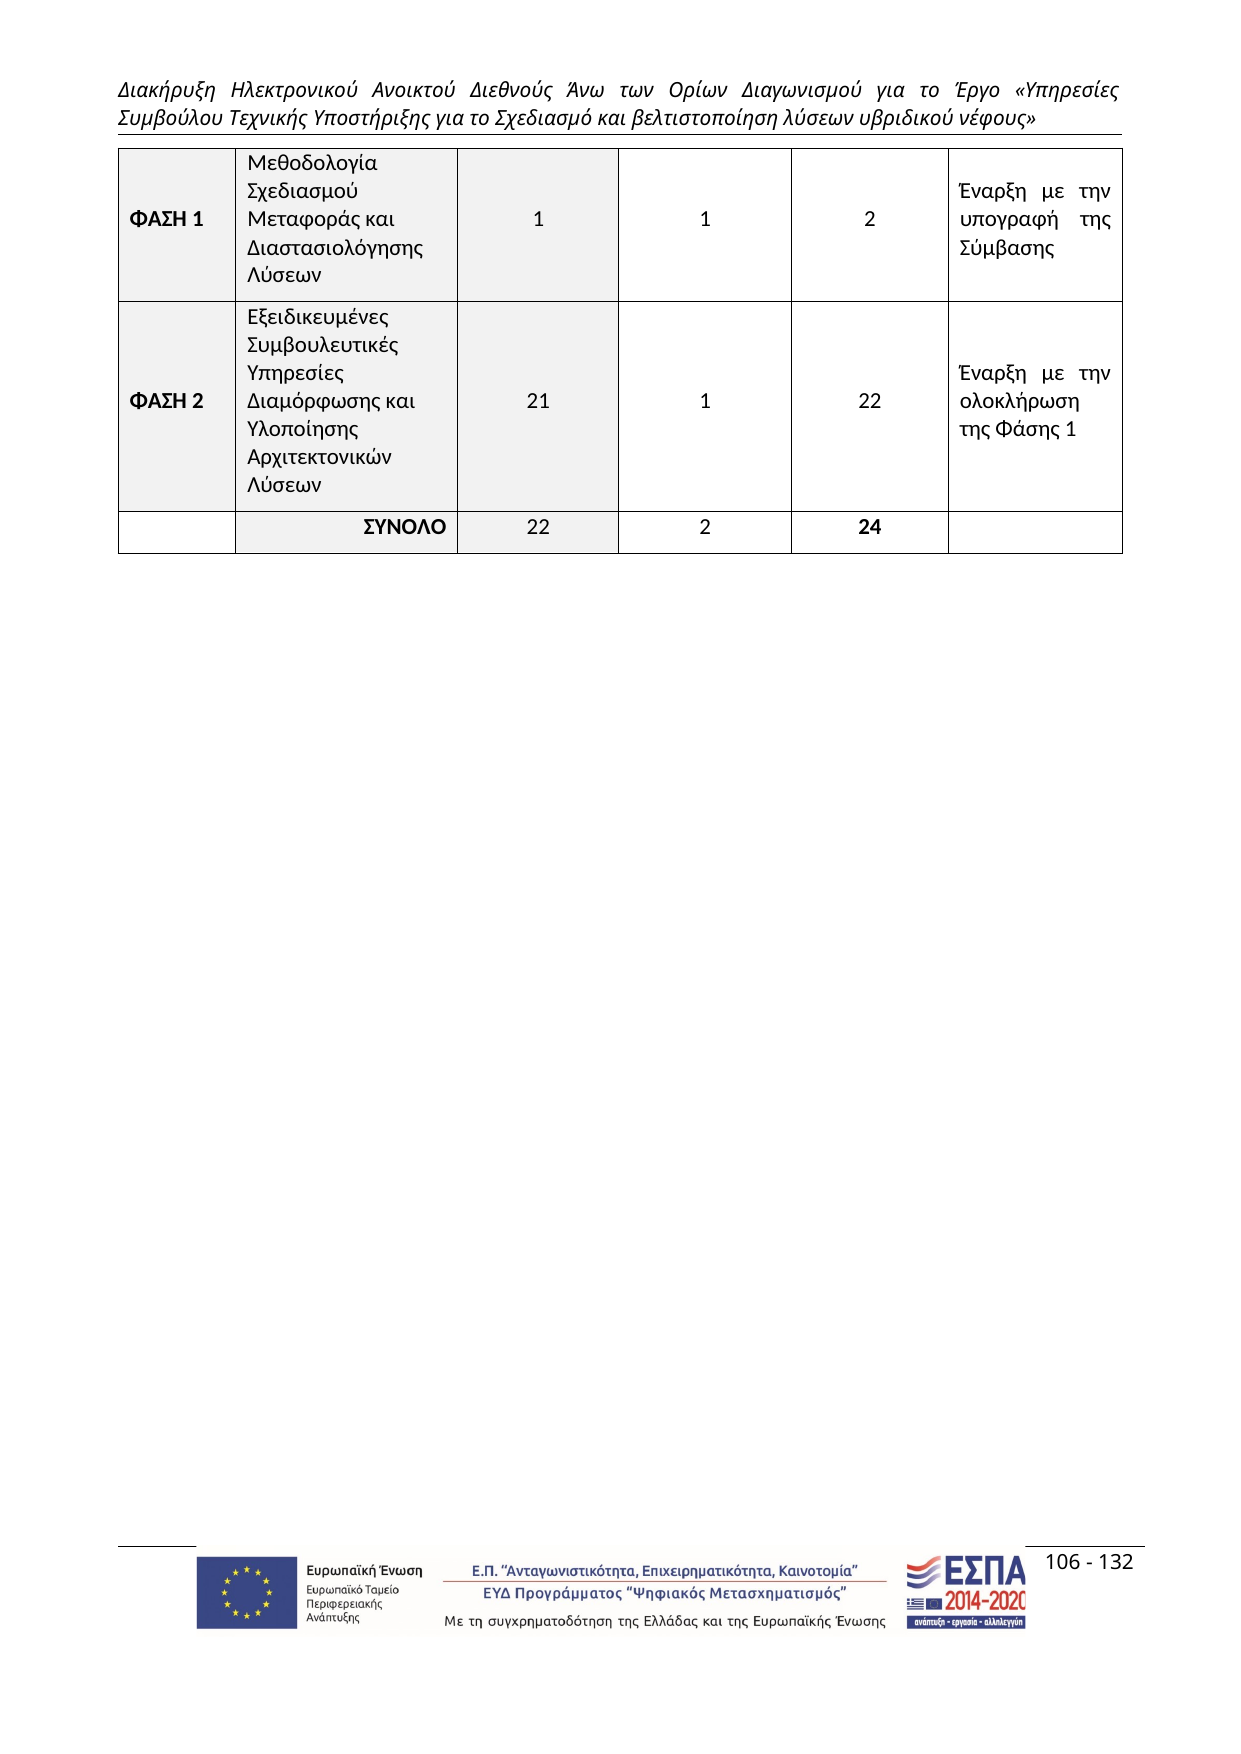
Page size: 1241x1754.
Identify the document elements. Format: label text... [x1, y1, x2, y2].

table_cell Εξειδικευμένες Συμβουλευτικές Υπηρεσίες Διαμόρφωσης και Υλοποίησης Αρχιτεκτονικών Λύσεων [236, 302, 457, 511]
table_cell ΦΑΣΗ 2 [119, 302, 235, 511]
table_cell 22 [458, 512, 618, 552]
table_cell [119, 512, 235, 552]
table_cell 2 [619, 512, 791, 552]
table_cell 1 [619, 149, 791, 301]
table_cell [949, 512, 1122, 552]
table_cell 1 [619, 302, 791, 511]
table_cell 24 [792, 512, 948, 552]
table_cell Έναρξη με την ολοκλήρωση της Φάσης 1 [949, 302, 1122, 511]
table_cell ΣΥΝΟΛΟ [236, 512, 457, 552]
table_cell 22 [792, 302, 948, 511]
picture [194, 1545, 1025, 1637]
table_cell ΦΑΣΗ 1 [119, 149, 235, 301]
table_cell Έναρξη με την υπογραφή της Σύμβασης [949, 149, 1122, 301]
table_cell 21 [458, 302, 618, 511]
table_cell 1 [458, 149, 618, 301]
table_cell Μεθοδολογία Σχεδιασμού Μεταφοράς και Διαστασιολόγησης Λύσεων [236, 149, 457, 301]
table_cell 2 [792, 149, 948, 301]
